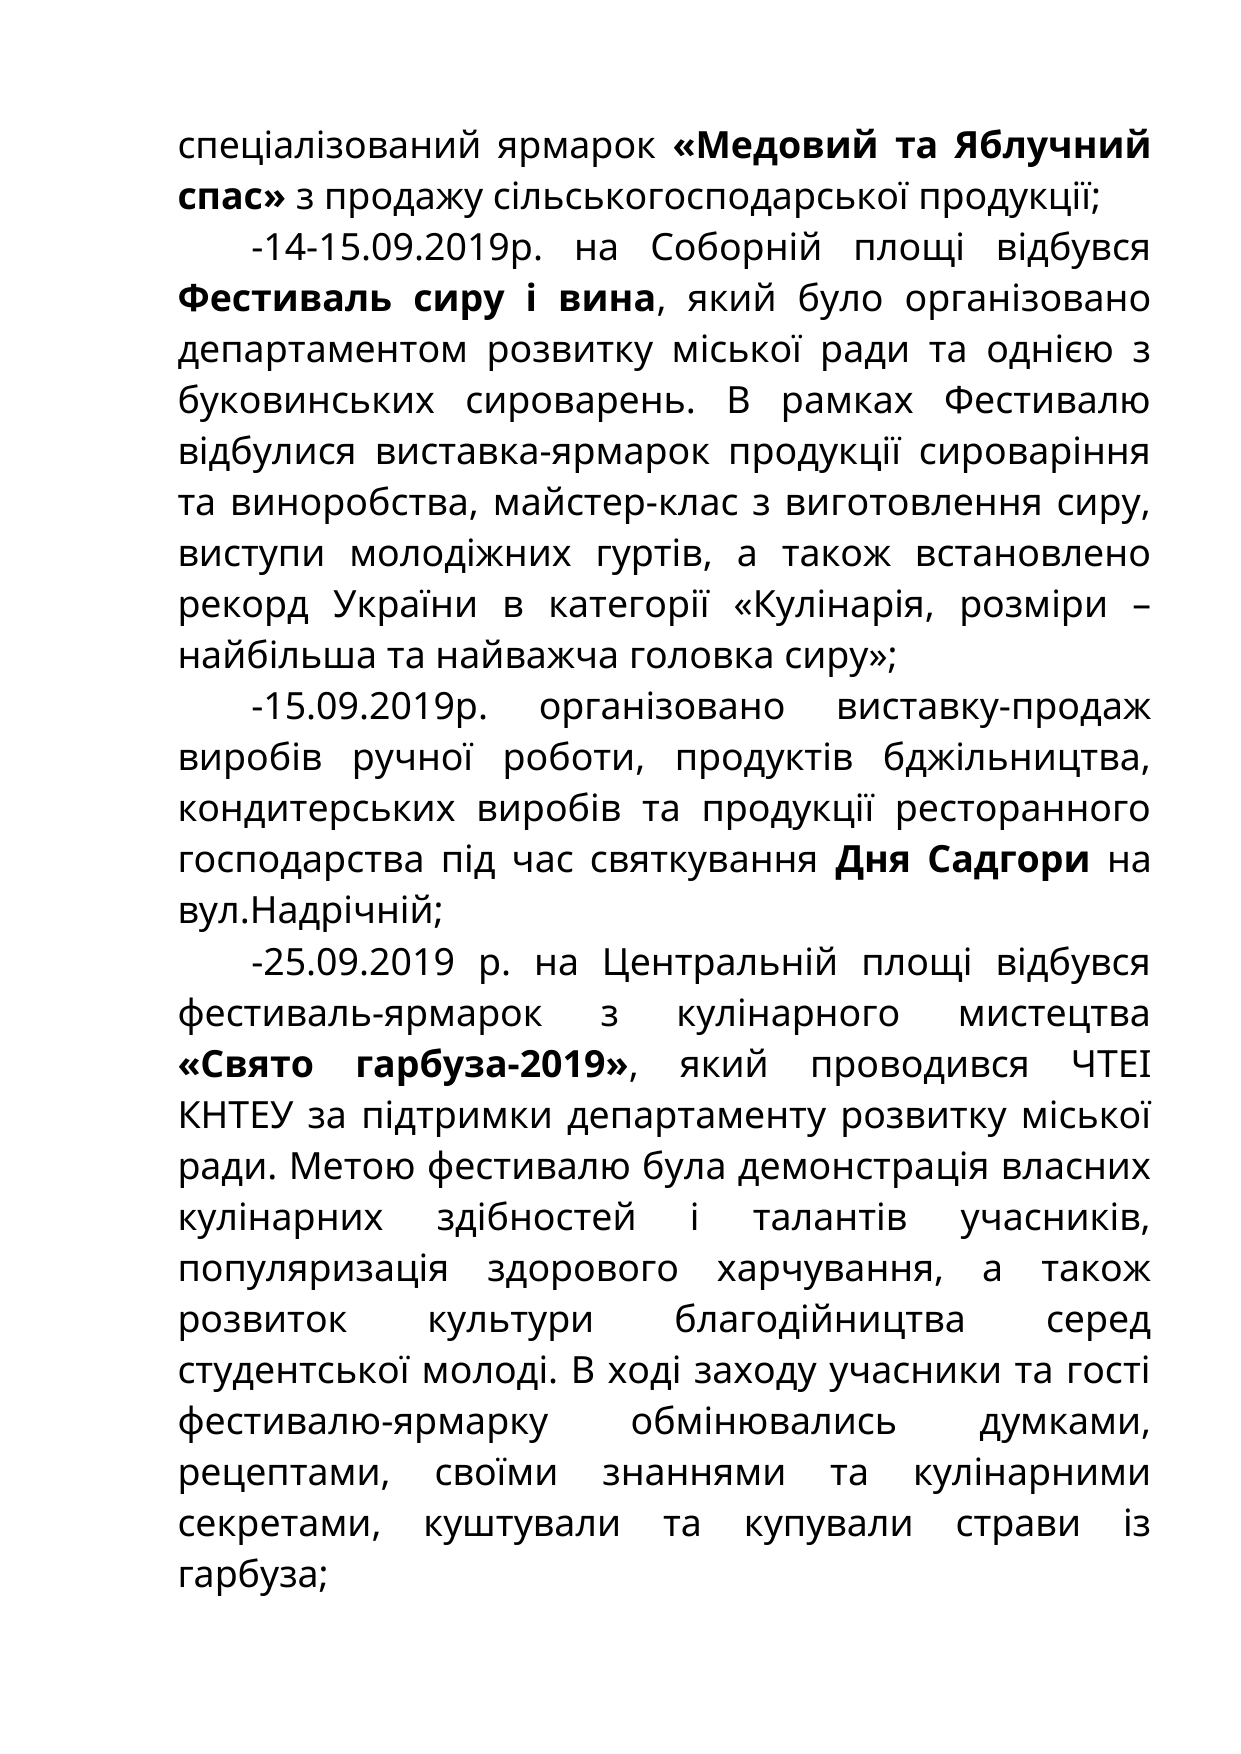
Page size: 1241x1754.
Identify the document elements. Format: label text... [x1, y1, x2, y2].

text -14-15.09.2019р. на Соборній площі відбувся Фестиваль сиру і вина, який було організовано департаментом розвитку міської ради та однією з буковинських сироварень. В рамках Фестивалю відбулися виставка-ярмарок продукції сироваріння та виноробства, майстер-клас з виготовлення сиру, виступи молодіжних гуртів, а також встановлено рекорд України в категорії «Кулінарія, розміри – найбільша та найважча головка сиру»; [177, 220, 1152, 679]
text -25.09.2019 р. на Центральній площі відбувся фестиваль-ярмарок з кулінарного мистецтва «Свято гарбуза-2019», який проводився ЧТЕІ КНТЕУ за підтримки департаменту розвитку міської ради. Метою фестивалю була демонстрація власних кулінарних здібностей і талантів учасників, популяризація здорового харчування, а також розвиток культури благодійництва серед студентської молоді. В ході заходу учасники та гості фестивалю-ярмарку обмінювались думками, рецептами, своїми знаннями та кулінарними секретами, куштували та купували страви із гарбуза; [177, 935, 1152, 1598]
text -15.09.2019р. організовано виставку-продаж виробів ручної роботи, продуктів бджільництва, кондитерських виробів та продукції ресторанного господарства під час святкування Дня Садгори на вул.Надрічній; [177, 679, 1152, 935]
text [177, 118, 1152, 220]
